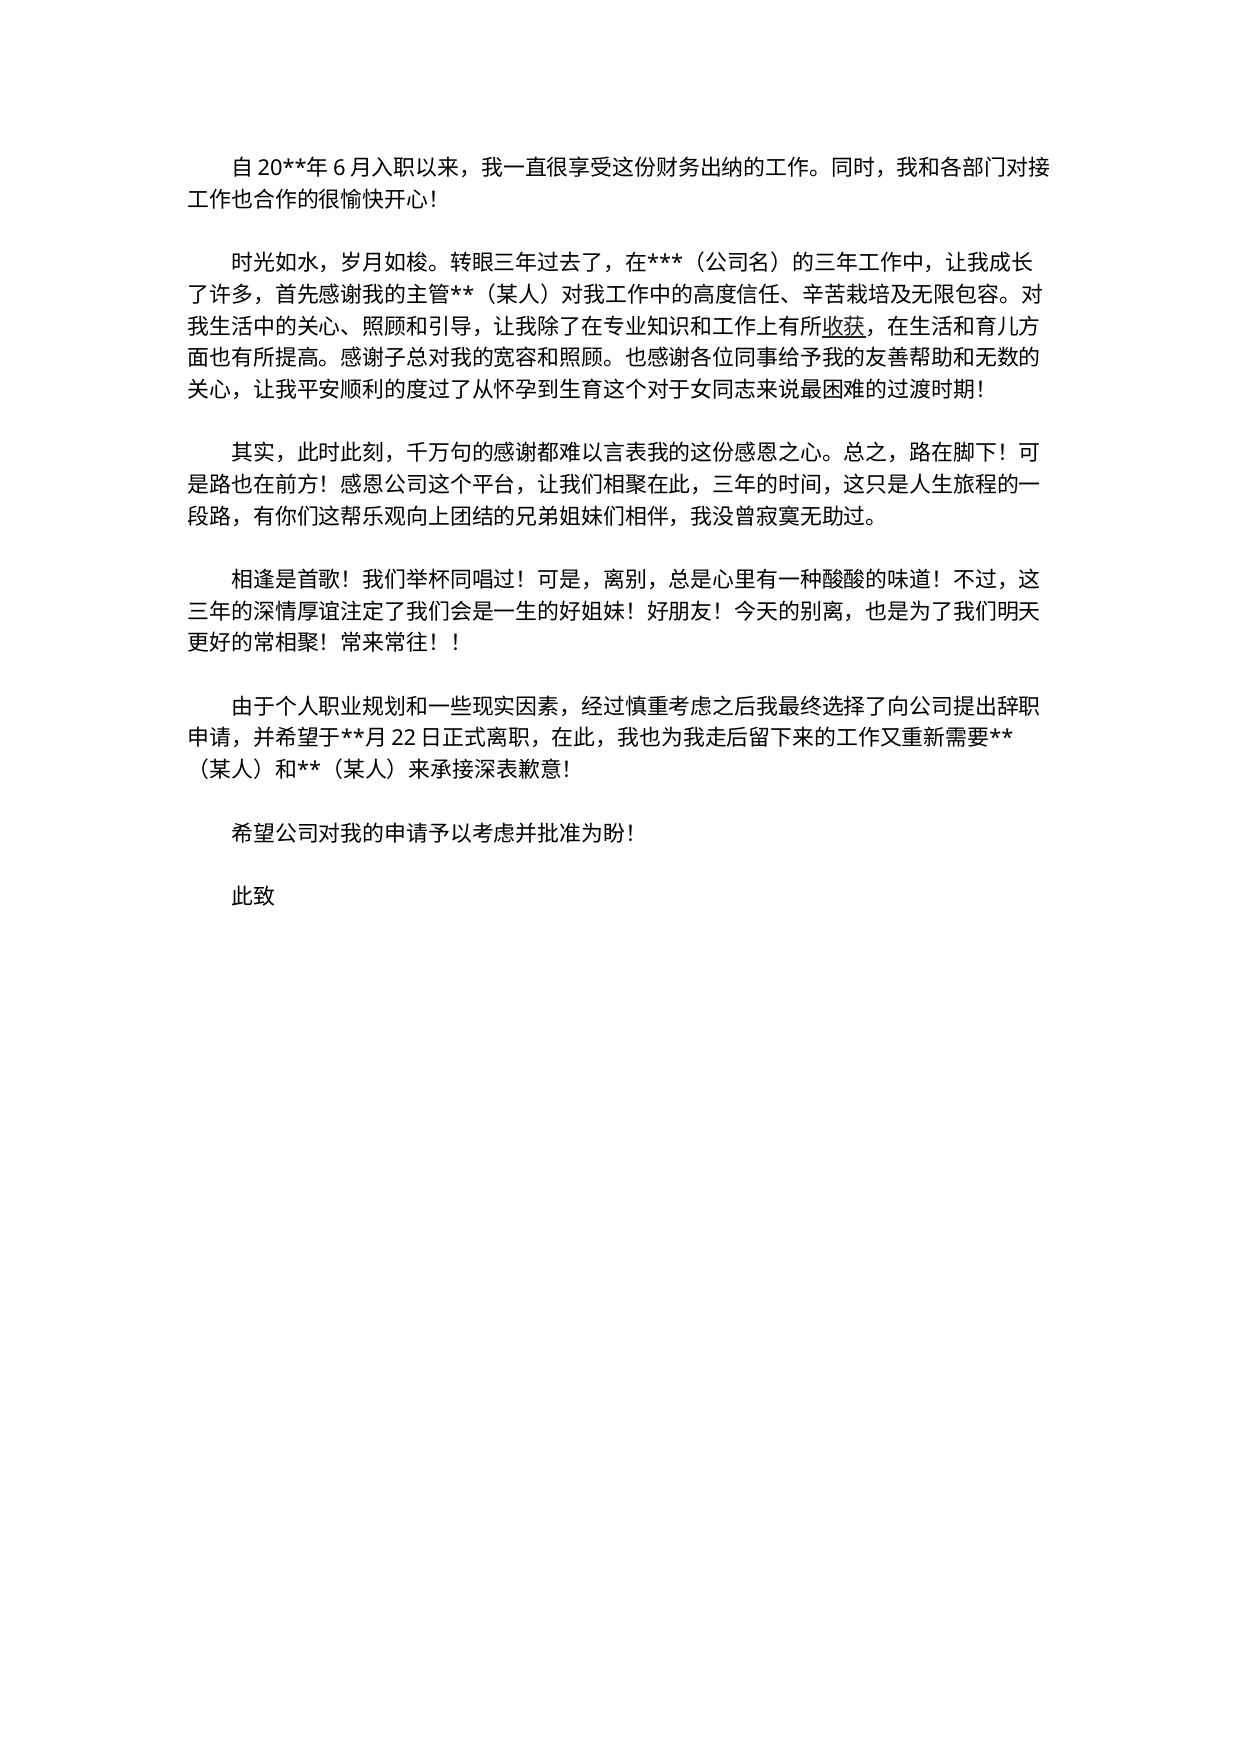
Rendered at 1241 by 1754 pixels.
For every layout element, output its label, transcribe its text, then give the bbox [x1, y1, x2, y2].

text 自20**年6月入职以来，我一直很享受这份财务出纳的工作。同时，我和各部门对接工作也合作的很愉快开心！ 时光如水，岁月如梭。转眼三年过去了，在***（公司名）的三年工作中，让我成长了许多，首先感谢我的主管**（某人）对我工作中的高度信任、辛苦栽培及无限包容。对我生活中的关心、照顾和引导，让我除了在专业知识和工作上有所收获，在生活和育儿方面也有所提高。感谢子总对我的宽容和照顾。也感谢各位同事给予我的友善帮助和无数的关心，让我平安顺利的度过了从怀孕到生育这个对于女同志来说最困难的过渡时期！ 其实，此时此刻，千万句的感谢都难以言表我的这份感恩之心。总之，路在脚下！可是路也在前方！感恩公司这个平台，让我们相聚在此，三年的时间，这只是人生旅程的一段路，有你们这帮乐观向上团结的兄弟姐妹们相伴，我没曾寂寞无助过。 相逢是首歌！我们举杯同唱过！可是，离别，总是心里有一种酸酸的味道！不过，这三年的深情厚谊注定了我们会是一生的好姐妹！好朋友！今天的别离，也是为了我们明天更好的常相聚！常来常往！！ 由于个人职业规划和一些现实因素，经过慎重考虑之后我最终选择了向公司提出辞职申请，并希望于**月22日正式离职，在此，我也为我走后留下来的工作又重新需要**（某人）和**（某人）来承接深表歉意！ 希望公司对我的申请予以考虑并批准为盼！ 此致 [187, 150, 1053, 942]
